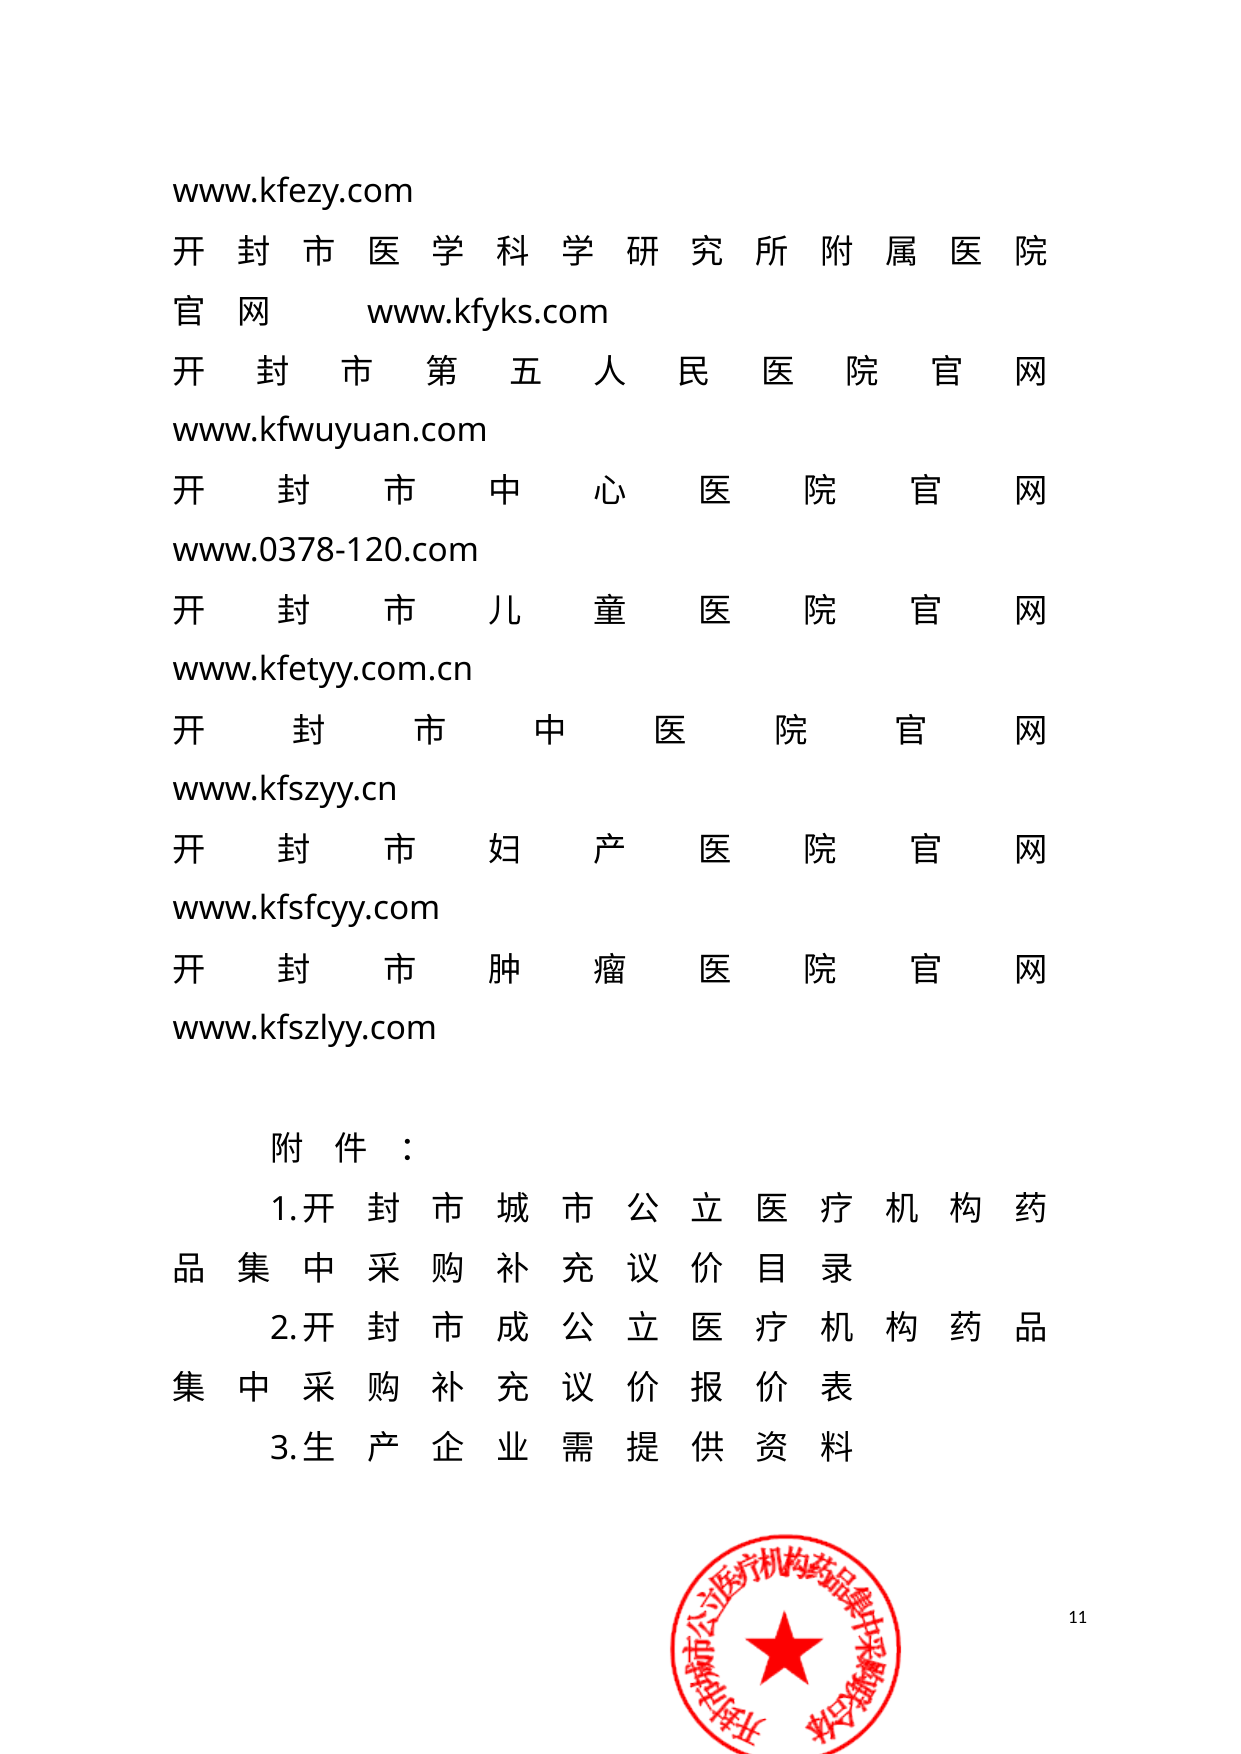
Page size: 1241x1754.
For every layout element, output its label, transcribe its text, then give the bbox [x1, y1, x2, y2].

text 开封市中医院官网 www.kfszyy.cn [172, 698, 1079, 817]
list 2.开封市成公立医疗机构药品集中采购补充议价报价表 [172, 1296, 1079, 1415]
text 开封市肿瘤医院官网 www.kfszlyy.com [172, 937, 1079, 1056]
text 开封市第五人民医院官网 www.kfwuyuan.com [172, 339, 1079, 458]
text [172, 159, 1079, 219]
picture [667, 1531, 903, 1754]
text 附件： [172, 1116, 1079, 1176]
text 开封市中心医院官网 www.0378-120.com [172, 458, 1079, 578]
text 3.生产企业需提供资料 [172, 1415, 1079, 1475]
text 开封市妇产医院官网 www.kfsfcyy.com [172, 817, 1079, 937]
text 开封市医学科学研究所附属医院官网 www.kfyks.com [172, 219, 1079, 339]
text 开封市儿童医院官网 www.kfetyy.com.cn [172, 578, 1079, 698]
list 1.开封市城市公立医疗机构药品集中采购补充议价目录 [172, 1176, 1079, 1296]
